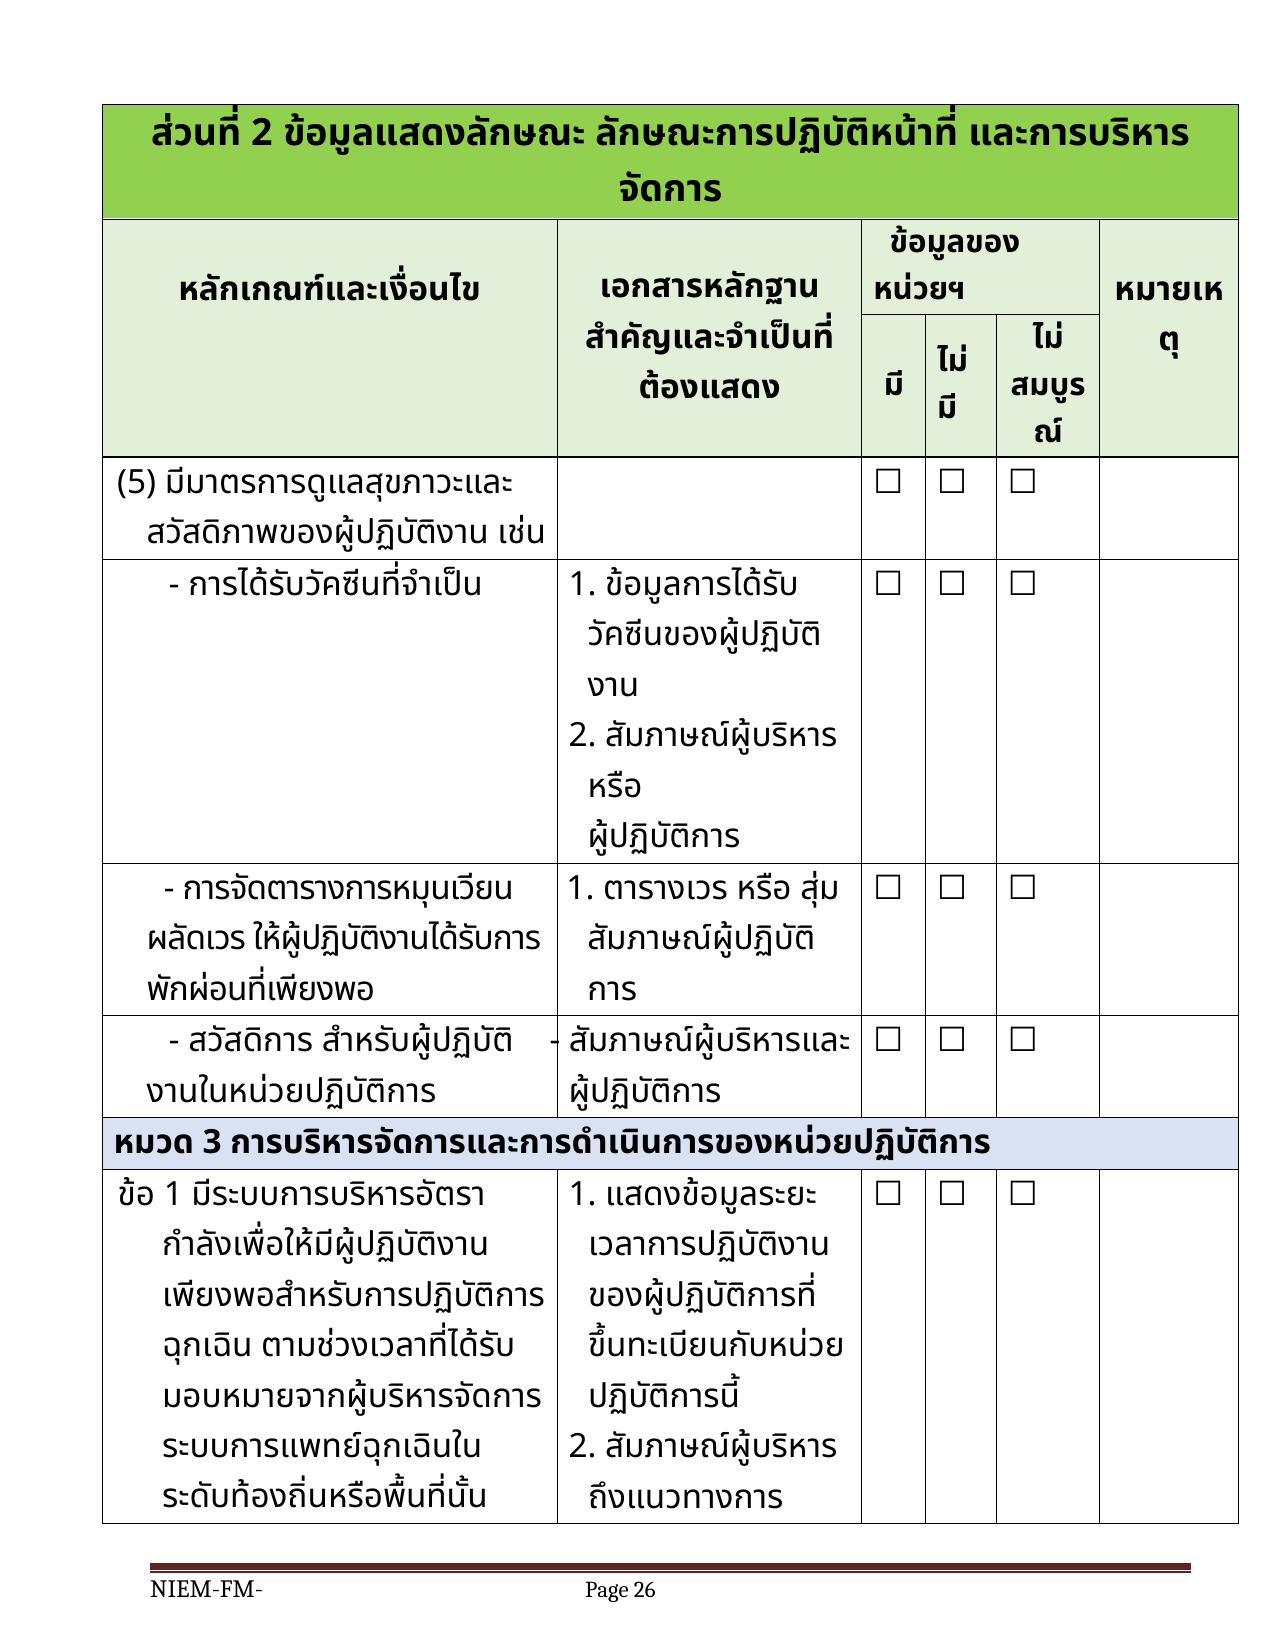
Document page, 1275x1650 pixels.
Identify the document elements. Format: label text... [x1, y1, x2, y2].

table_cell 1. ตารางเวร หรือ สุ่มสัมภาษณ์ผู้ปฏิบัติการ [558, 864, 861, 1015]
table_cell [862, 458, 925, 558]
table_cell [997, 560, 1099, 862]
table_cell [997, 1016, 1099, 1117]
table_cell [926, 458, 996, 558]
table_cell [862, 560, 925, 862]
table_cell [1100, 1016, 1238, 1117]
table_cell หลักเกณฑ์และเงื่อนไข [103, 220, 557, 456]
table_cell ไม่สมบูรณ์ [997, 315, 1099, 456]
table_cell 1. ข้อมูลการได้รับวัคซีนของผู้ปฏิบัติงาน 2. สัมภาษณ์ผู้บริหารหรือ ผู้ปฏิบัติการ [558, 560, 861, 862]
table_cell [1100, 864, 1238, 1015]
table_cell [862, 864, 925, 1015]
table_cell [862, 1016, 925, 1117]
table_cell - การจัดตารางการหมุนเวียนผลัดเวร ให้ผู้ปฏิบัติงานได้รับการพักผ่อนที่เพียงพอ [103, 864, 557, 1015]
table_cell ข้อมูลของหน่วยฯ [862, 220, 1099, 314]
table_cell [997, 864, 1099, 1015]
table_cell มี [862, 315, 925, 456]
table_cell เอกสารหลักฐานสำคัญและจำเป็นที่ต้องแสดง [558, 220, 861, 456]
table_cell [997, 1170, 1099, 1523]
table_cell [926, 1170, 996, 1523]
table_cell (5) มีมาตรการดูแลสุขภาวะและสวัสดิภาพของผู้ปฏิบัติงาน เช่น [103, 458, 557, 558]
table_cell [926, 560, 996, 862]
table_cell หมวด 3 การบริหารจัดการและการดำเนินการของหน่วยปฏิบัติการ [103, 1118, 1238, 1169]
table_cell [1100, 458, 1238, 558]
table_cell หมายเหตุ [1100, 220, 1238, 456]
table_cell [558, 458, 861, 558]
table_cell [997, 458, 1099, 558]
table_cell - การได้รับวัคซีนที่จำเป็น [103, 560, 557, 862]
table_cell [926, 864, 996, 1015]
table_cell 1. แสดงข้อมูลระยะเวลาการปฏิบัติงานของผู้ปฏิบัติการที่ขึ้นทะเบียนกับหน่วยปฏิบัติการนี้ 2. สัมภาษณ์ผู้บริหารถึงแนวทางการบริหารงานบุคคล [558, 1170, 861, 1523]
table_cell - สัมภาษณ์ผู้บริหารและ ผู้ปฏิบัติการ [558, 1016, 861, 1117]
table_cell [926, 1016, 996, 1117]
table_cell [862, 1170, 925, 1523]
table_cell - สวัสดิการ สำหรับผู้ปฏิบัติงานในหน่วยปฏิบัติการ [103, 1016, 557, 1117]
table_cell ไม่มี [926, 315, 996, 456]
table_cell [1100, 560, 1238, 862]
table_header ส่วนที่ 2 ข้อมูลแสดงลักษณะ ลักษณะการปฏิบัติหน้าที่ และการบริหารจัดการ [103, 105, 1238, 218]
table_cell [1100, 1170, 1238, 1523]
